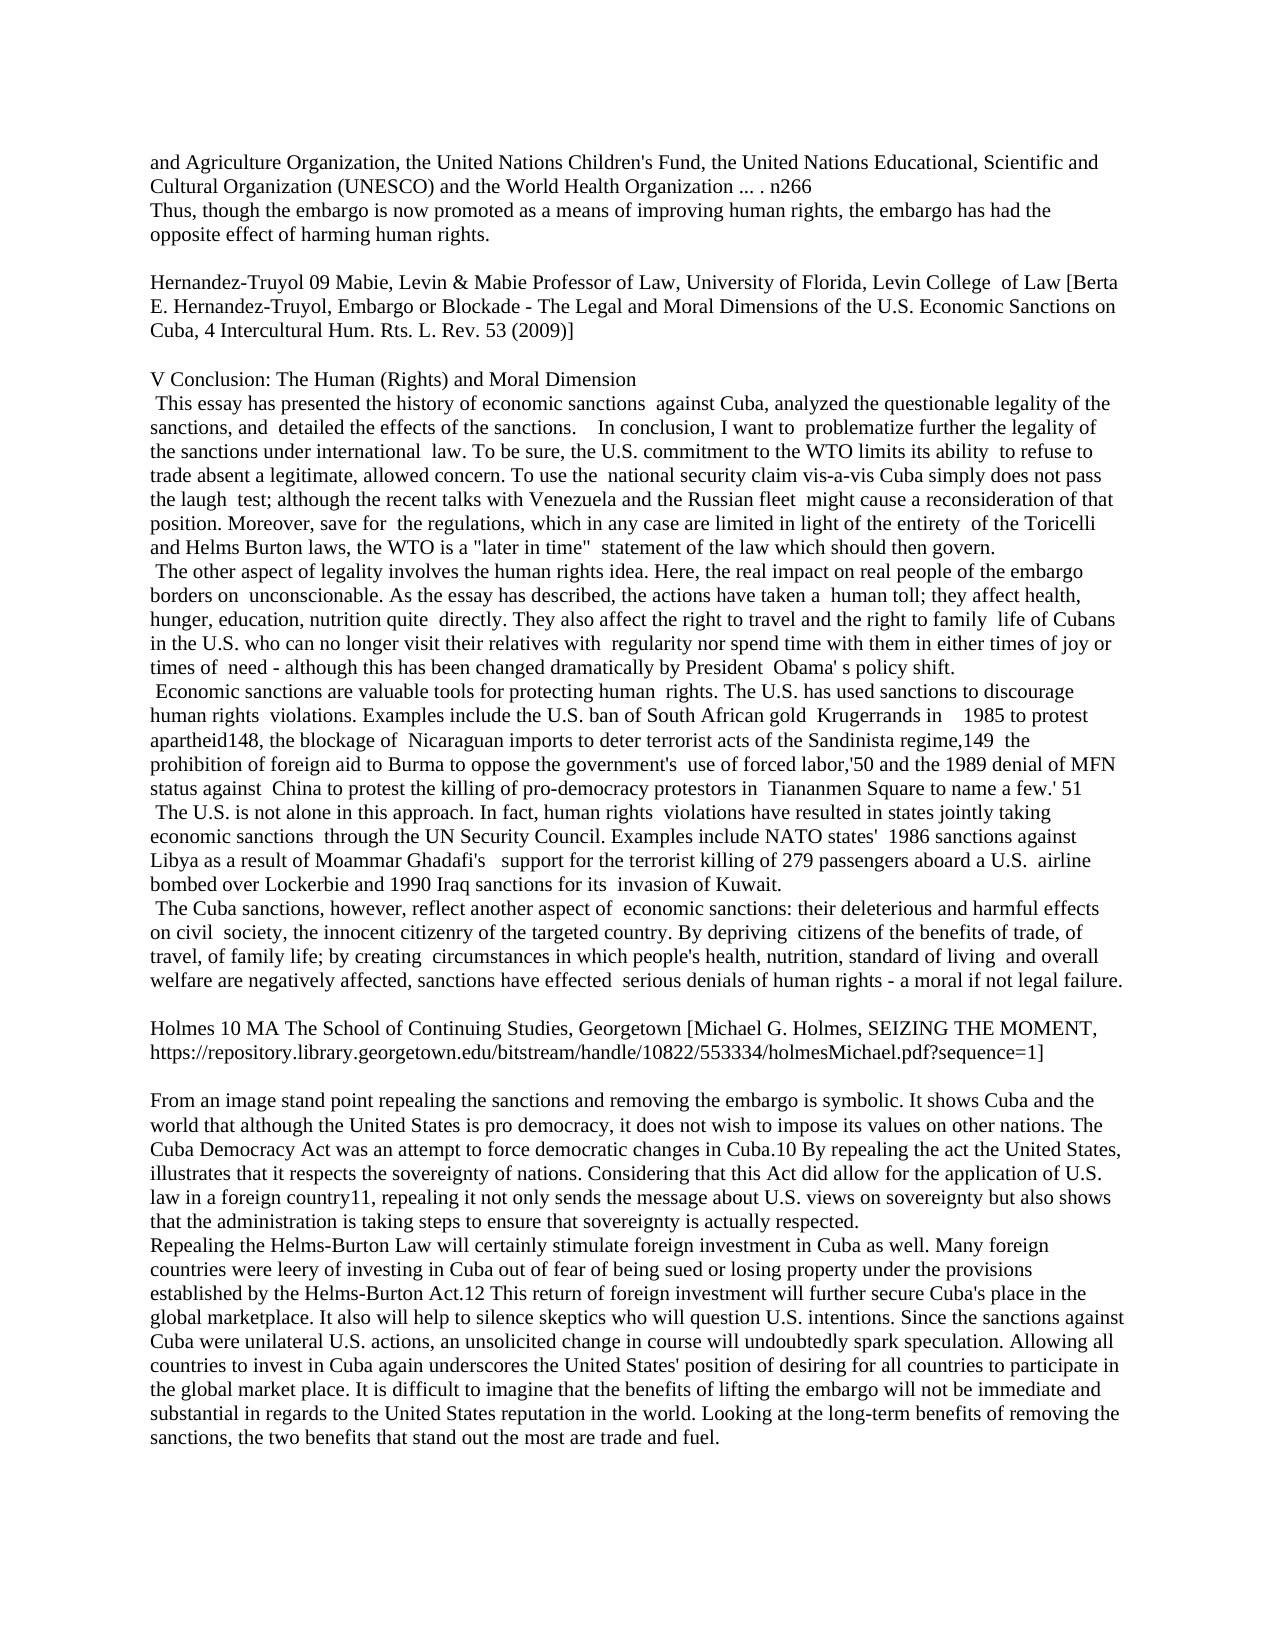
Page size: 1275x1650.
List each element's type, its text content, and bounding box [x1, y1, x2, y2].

text Thus, though the embargo is now promoted as a means of improving human rights, the embargo has had the opposite effect of harming human rights. [150, 198, 1125, 246]
text Repealing the Helms-Burton Law will certainly stimulate foreign investment in Cuba as well. Many foreign countries were leery of investing in Cuba out of fear of being sued or losing property under the provisions established by the Helms-Burton Act.12 This return of foreign investment will further secure Cuba's place in the global marketplace. It also will help to silence skeptics who will question U.S. intentions. Since the sanctions against Cuba were unilateral U.S. actions, an unsolicited change in course will undoubtedly spark speculation. Allowing all countries to invest in Cuba again underscores the United States' position of desiring for all countries to participate in the global market place. It is difficult to imagine that the benefits of lifting the embargo will not be immediate and substantial in regards to the United States reputation in the world. Looking at the long-term benefits of removing the sanctions, the two benefits that stand out the most are trade and fuel. [150, 1233, 1125, 1449]
text V Conclusion: The Human (Rights) and Moral Dimension [150, 367, 1125, 391]
text Economic sanctions are valuable tools for protecting human rights. The U.S. has used sanctions to discourage human rights violations. Examples include the U.S. ban of South African gold Krugerrands in 1985 to protest apartheid148, the blockage of Nicaraguan imports to deter terrorist acts of the Sandinista regime,149 the prohibition of foreign aid to Burma to oppose the government's use of forced labor,'50 and the 1989 denial of MFN status against China to protest the killing of pro-democracy protestors in Tiananmen Square to name a few.' 51 [150, 679, 1125, 800]
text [150, 150, 1125, 198]
text The other aspect of legality involves the human rights idea. Here, the real impact on real people of the embargo borders on unconscionable. As the essay has described, the actions have taken a human toll; they affect health, hunger, education, nutrition quite directly. They also affect the right to travel and the right to family life of Cubans in the U.S. who can no longer visit their relatives with regularity nor spend time with them in either times of joy or times of need - although this has been changed dramatically by President Obama' s policy shift. [150, 559, 1125, 679]
text The U.S. is not alone in this approach. In fact, human rights violations have resulted in states jointly taking economic sanctions through the UN Security Council. Examples include NATO states' 1986 sanctions against Libya as a result of Moammar Ghadafi's support for the terrorist killing of 279 passengers aboard a U.S. airline bombed over Lockerbie and 1990 Iraq sanctions for its invasion of Kuwait. [150, 800, 1125, 896]
text Holmes 10 MA The School of Continuing Studies, Georgetown [Michael G. Holmes, SEIZING THE MOMENT, https://repository.library.georgetown.edu/bitstream/handle/10822/553334/holmesMichael.pdf?sequence=1] [150, 1016, 1125, 1064]
text This essay has presented the history of economic sanctions against Cuba, analyzed the questionable legality of the sanctions, and detailed the effects of the sanctions. In conclusion, I want to problematize further the legality of the sanctions under international law. To be sure, the U.S. commitment to the WTO limits its ability to refuse to trade absent a legitimate, allowed concern. To use the national security claim vis-a-vis Cuba simply does not pass the laugh test; although the recent talks with Venezuela and the Russian fleet might cause a reconsideration of that position. Moreover, save for the regulations, which in any case are limited in light of the entirety of the Toricelli and Helms Burton laws, the WTO is a "later in time" statement of the law which should then govern. [150, 391, 1125, 559]
text The Cuba sanctions, however, reflect another aspect of economic sanctions: their deleterious and harmful effects on civil society, the innocent citizenry of the targeted country. By depriving citizens of the benefits of trade, of travel, of family life; by creating circumstances in which people's health, nutrition, standard of living and overall welfare are negatively affected, sanctions have effected serious denials of human rights - a moral if not legal failure. [150, 896, 1125, 992]
text Hernandez-Truyol 09 Mabie, Levin & Mabie Professor of Law, University of Florida, Levin College of Law [Berta E. Hernandez-Truyol, Embargo or Blockade - The Legal and Moral Dimensions of the U.S. Economic Sanctions on Cuba, 4 Intercultural Hum. Rts. L. Rev. 53 (2009)] [150, 270, 1125, 342]
text From an image stand point repealing the sanctions and removing the embargo is symbolic. It shows Cuba and the world that although the United States is pro democracy, it does not wish to impose its values on other nations. The Cuba Democracy Act was an attempt to force democratic changes in Cuba.10 By repealing the act the United States, illustrates that it respects the sovereignty of nations. Considering that this Act did allow for the application of U.S. law in a foreign country11, repealing it not only sends the message about U.S. views on sovereignty but also shows that the administration is taking steps to ensure that sovereignty is actually respected. [150, 1088, 1125, 1233]
